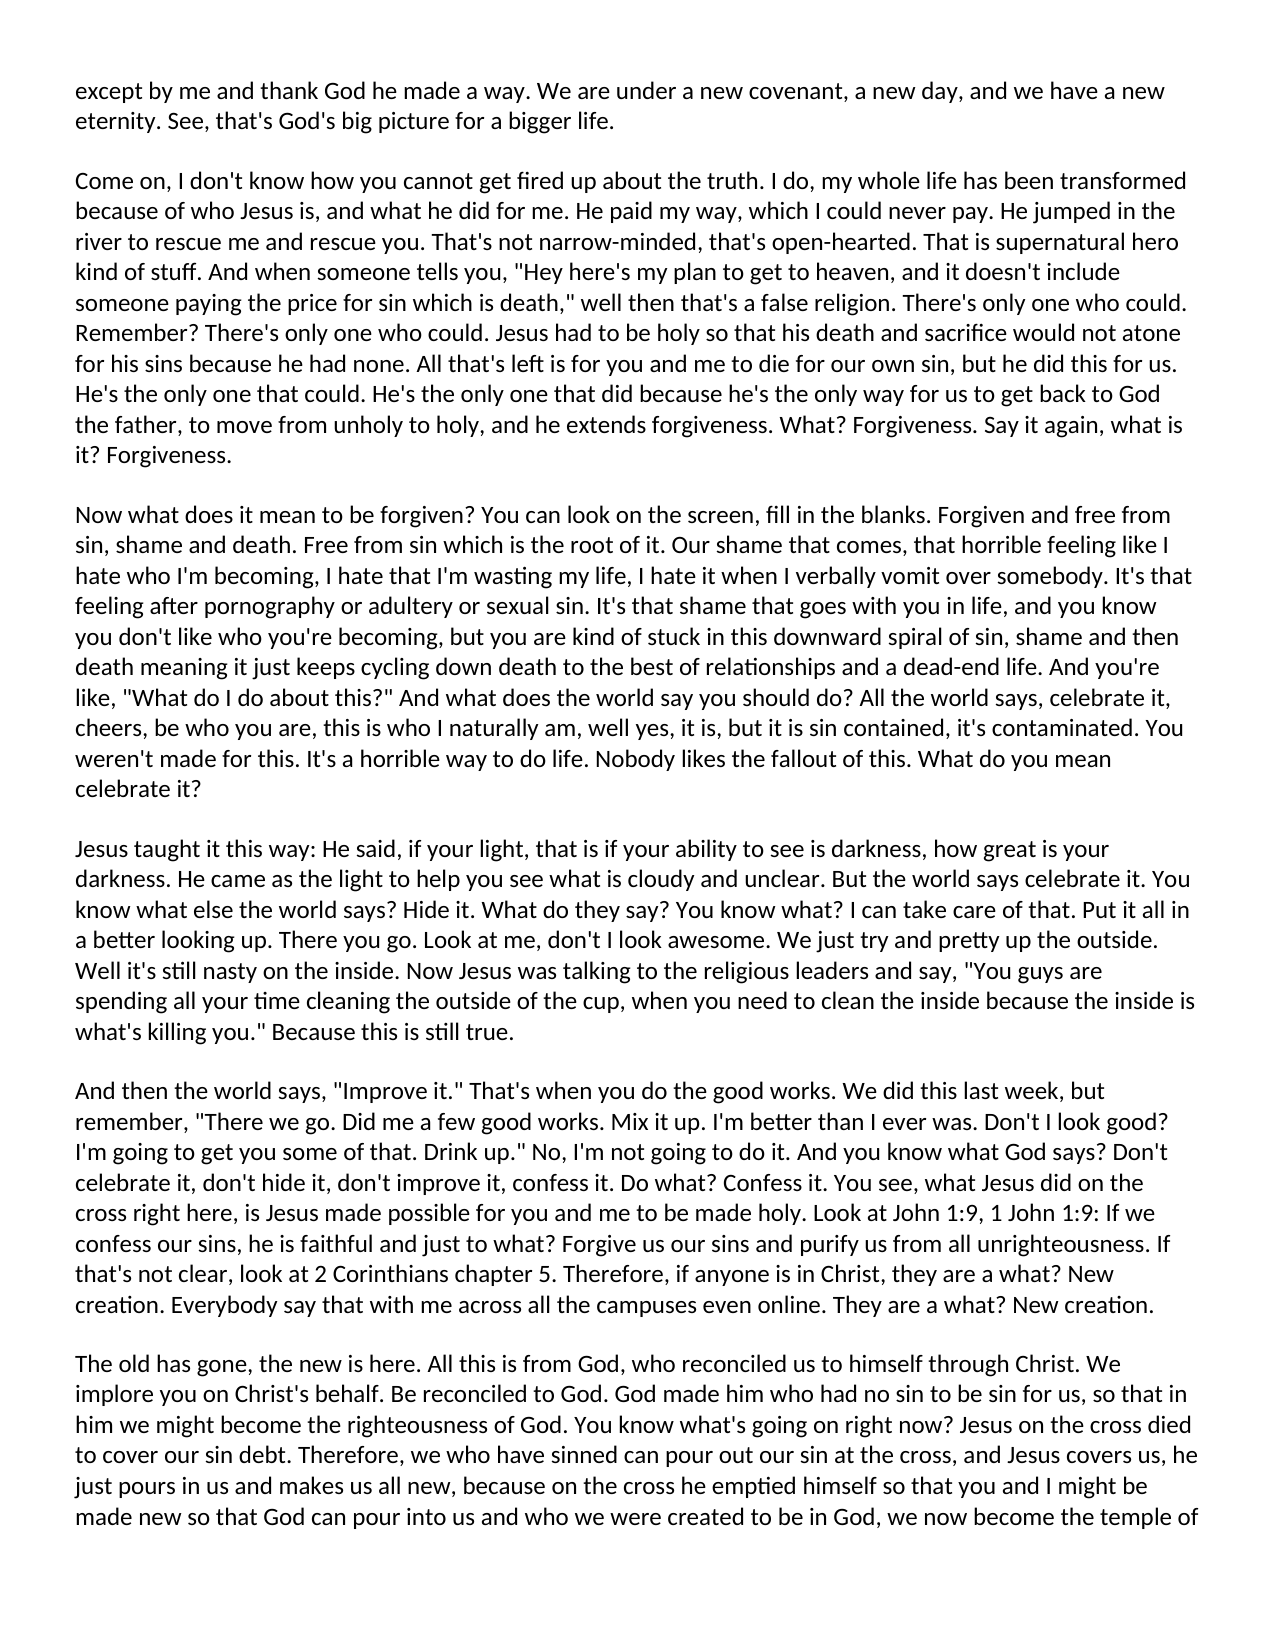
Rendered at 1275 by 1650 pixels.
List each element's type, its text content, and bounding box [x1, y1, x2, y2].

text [75, 1348, 1200, 1531]
text Now what does it mean to be forgiven? You can look on the screen, fill in the blanks. Forgiven and free from sin, shame and death. Free from sin which is the root of it. Our shame that comes, that horrible feeling like I hate who I'm becoming, I hate that I'm wasting my life, I hate it when I verbally vomit over somebody. It's that feeling after pornography or adultery or sexual sin. It's that shame that goes with you in life, and you know you don't like who you're becoming, but you are kind of stuck in this downward spiral of sin, shame and then death meaning it just keeps cycling down death to the best of relationships and a dead-end life. And you're like, "What do I do about this?" And what does the world say you should do? All the world says, celebrate it, cheers, be who you are, this is who I naturally am, well yes, it is, but it is sin contained, it's contaminated. You weren't made for this. It's a horrible way to do life. Nobody likes the fallout of this. What do you mean celebrate it? [75, 499, 1200, 804]
text Come on, I don't know how you cannot get fired up about the truth. I do, my whole life has been transformed because of who Jesus is, and what he did for me. He paid my way, which I could never pay. He jumped in the river to rescue me and rescue you. That's not narrow-minded, that's open-hearted. That is supernatural hero kind of stuff. And when someone tells you, "Hey here's my plan to get to heaven, and it doesn't include someone paying the price for sin which is death," well then that's a false religion. There's only one who could. Remember? There's only one who could. Jesus had to be holy so that his death and sacrifice would not atone for his sins because he had none. All that's left is for you and me to die for our own sin, but he did this for us. He's the only one that could. He's the only one that did because he's the only way for us to get back to God the father, to move from unholy to holy, and he extends forgiveness. What? Forgiveness. Say it again, what is it? Forgiveness. [75, 165, 1200, 470]
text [75, 75, 1200, 136]
text Jesus taught it this way: He said, if your light, that is if your ability to see is darkness, how great is your darkness. He came as the light to help you see what is cloudy and unclear. But the world says celebrate it. You know what else the world says? Hide it. What do they say? You know what? I can take care of that. Put it all in a better looking up. There you go. Look at me, don't I look awesome. We just try and pretty up the outside. Well it's still nasty on the inside. Now Jesus was talking to the religious leaders and say, "You guys are spending all your time cleaning the outside of the cup, when you need to clean the inside because the inside is what's killing you." Because this is still true. [75, 833, 1200, 1046]
text And then the world says, "Improve it." That's when you do the good works. We did this last week, but remember, "There we go. Did me a few good works. Mix it up. I'm better than I ever was. Don't I look good? I'm going to get you some of that. Drink up." No, I'm not going to do it. And you know what God says? Don't celebrate it, don't hide it, don't improve it, confess it. Do what? Confess it. You see, what Jesus did on the cross right here, is Jesus made possible for you and me to be made holy. Look at John 1:9, 1 John 1:9: If we confess our sins, he is faithful and just to what? Forgive us our sins and purify us from all unrighteousness. If that's not clear, look at 2 Corinthians chapter 5. Therefore, if anyone is in Christ, they are a what? New creation. Everybody say that with me across all the campuses even online. They are a what? New creation. [75, 1075, 1200, 1319]
